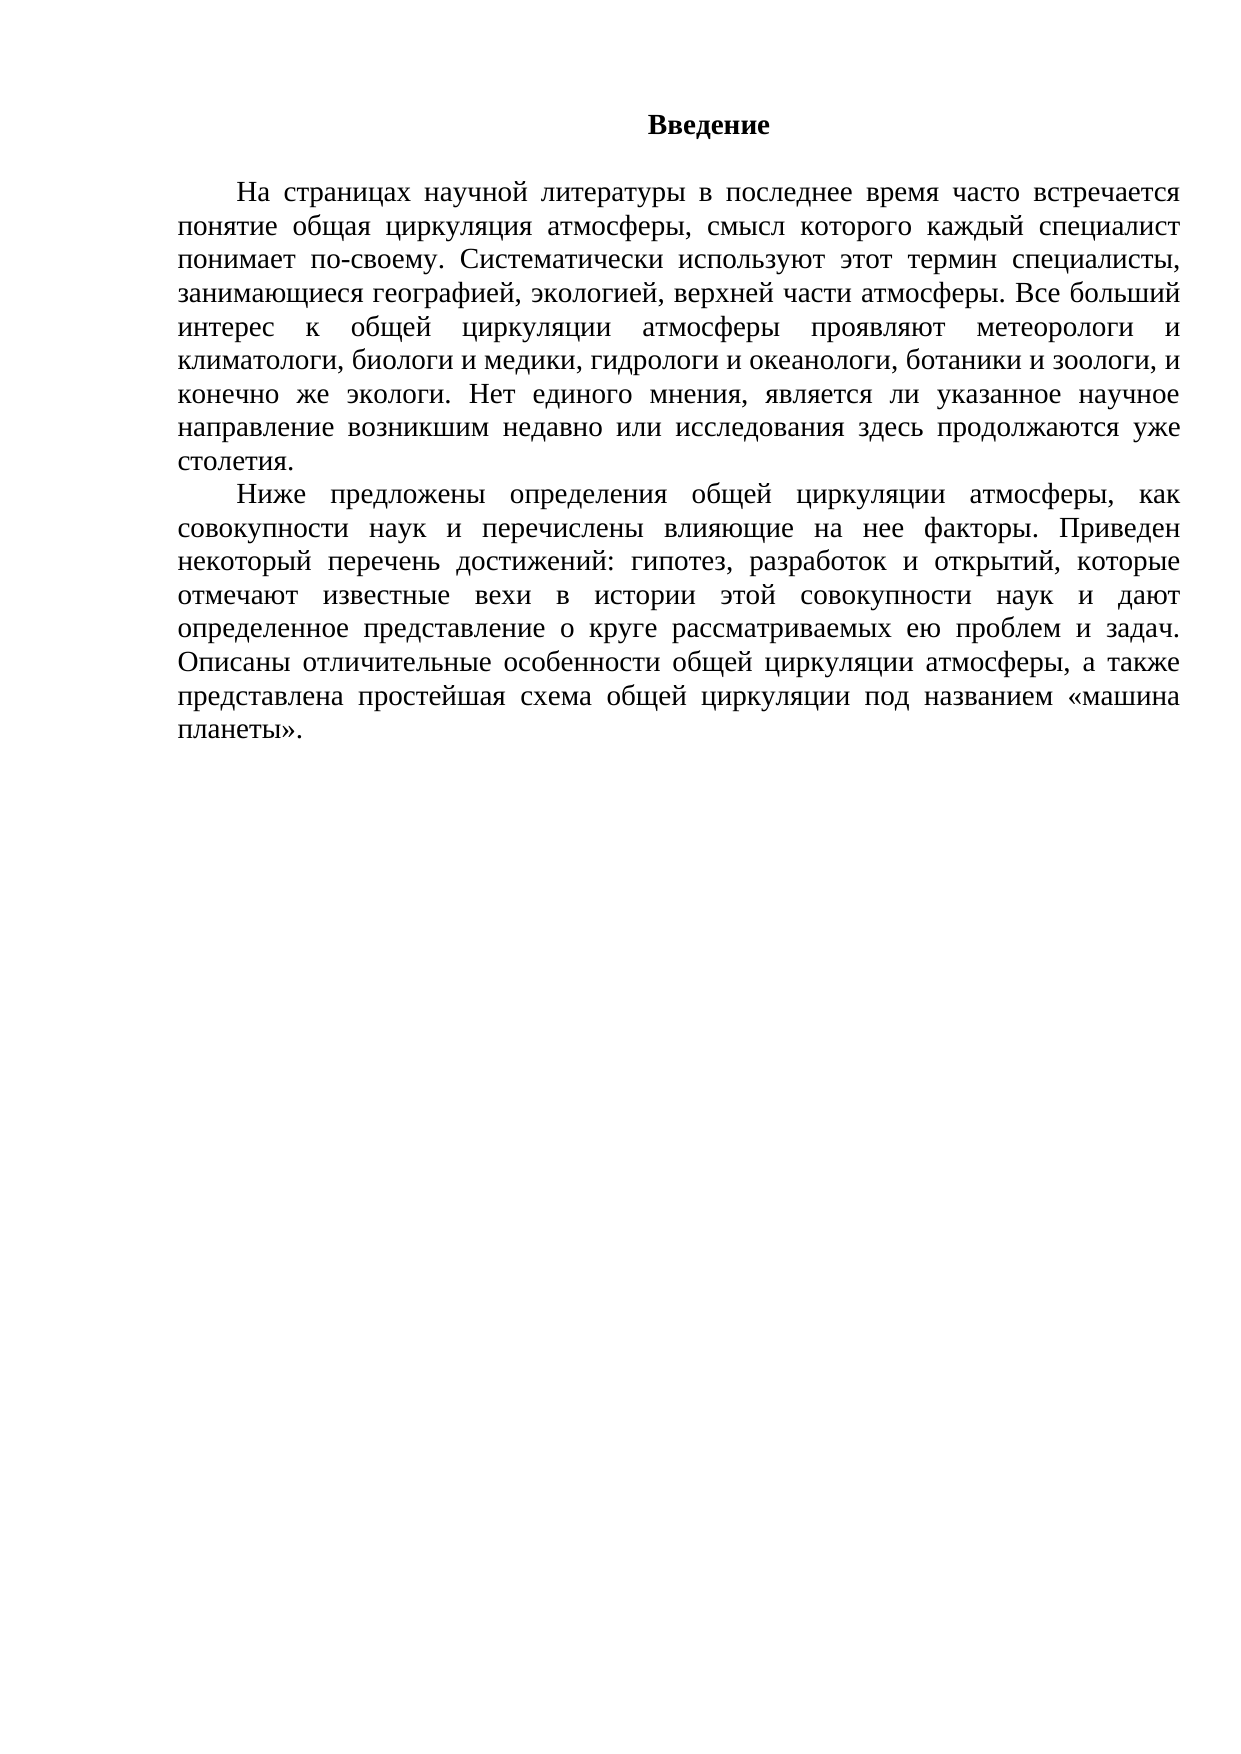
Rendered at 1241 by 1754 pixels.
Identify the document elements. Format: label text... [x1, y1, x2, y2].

text На страницах научной литературы в последнее время часто встречается понятие общая циркуляция атмосферы, смысл которого каждый специалист понимает по-своему. Систематически используют этот термин специалисты, занимающиеся географией, экологией, верхней части атмосферы. Все больший интерес к общей циркуляции атмосферы проявляют метеорологи и климатологи, биологи и медики, гидрологи и океанологи, ботаники и зоологи, и конечно же экологи. Нет единого мнения, является ли указанное научное направление возникшим недавно или исследования здесь продолжаются уже столетия. [177, 174, 1181, 476]
text Ниже предложены определения общей циркуляции атмосферы, как совокупности наук и перечислены влияющие на нее факторы. Приведен некоторый перечень достижений: гипотез, разработок и открытий, которые отмечают известные вехи в истории этой совокупности наук и дают определенное представление о круге рассматриваемых ею проблем и задач. Описаны отличительные особенности общей циркуляции атмосферы, а также представлена простейшая схема общей циркуляции под названием «машина планеты». [177, 476, 1181, 745]
text Введение [177, 107, 1181, 141]
